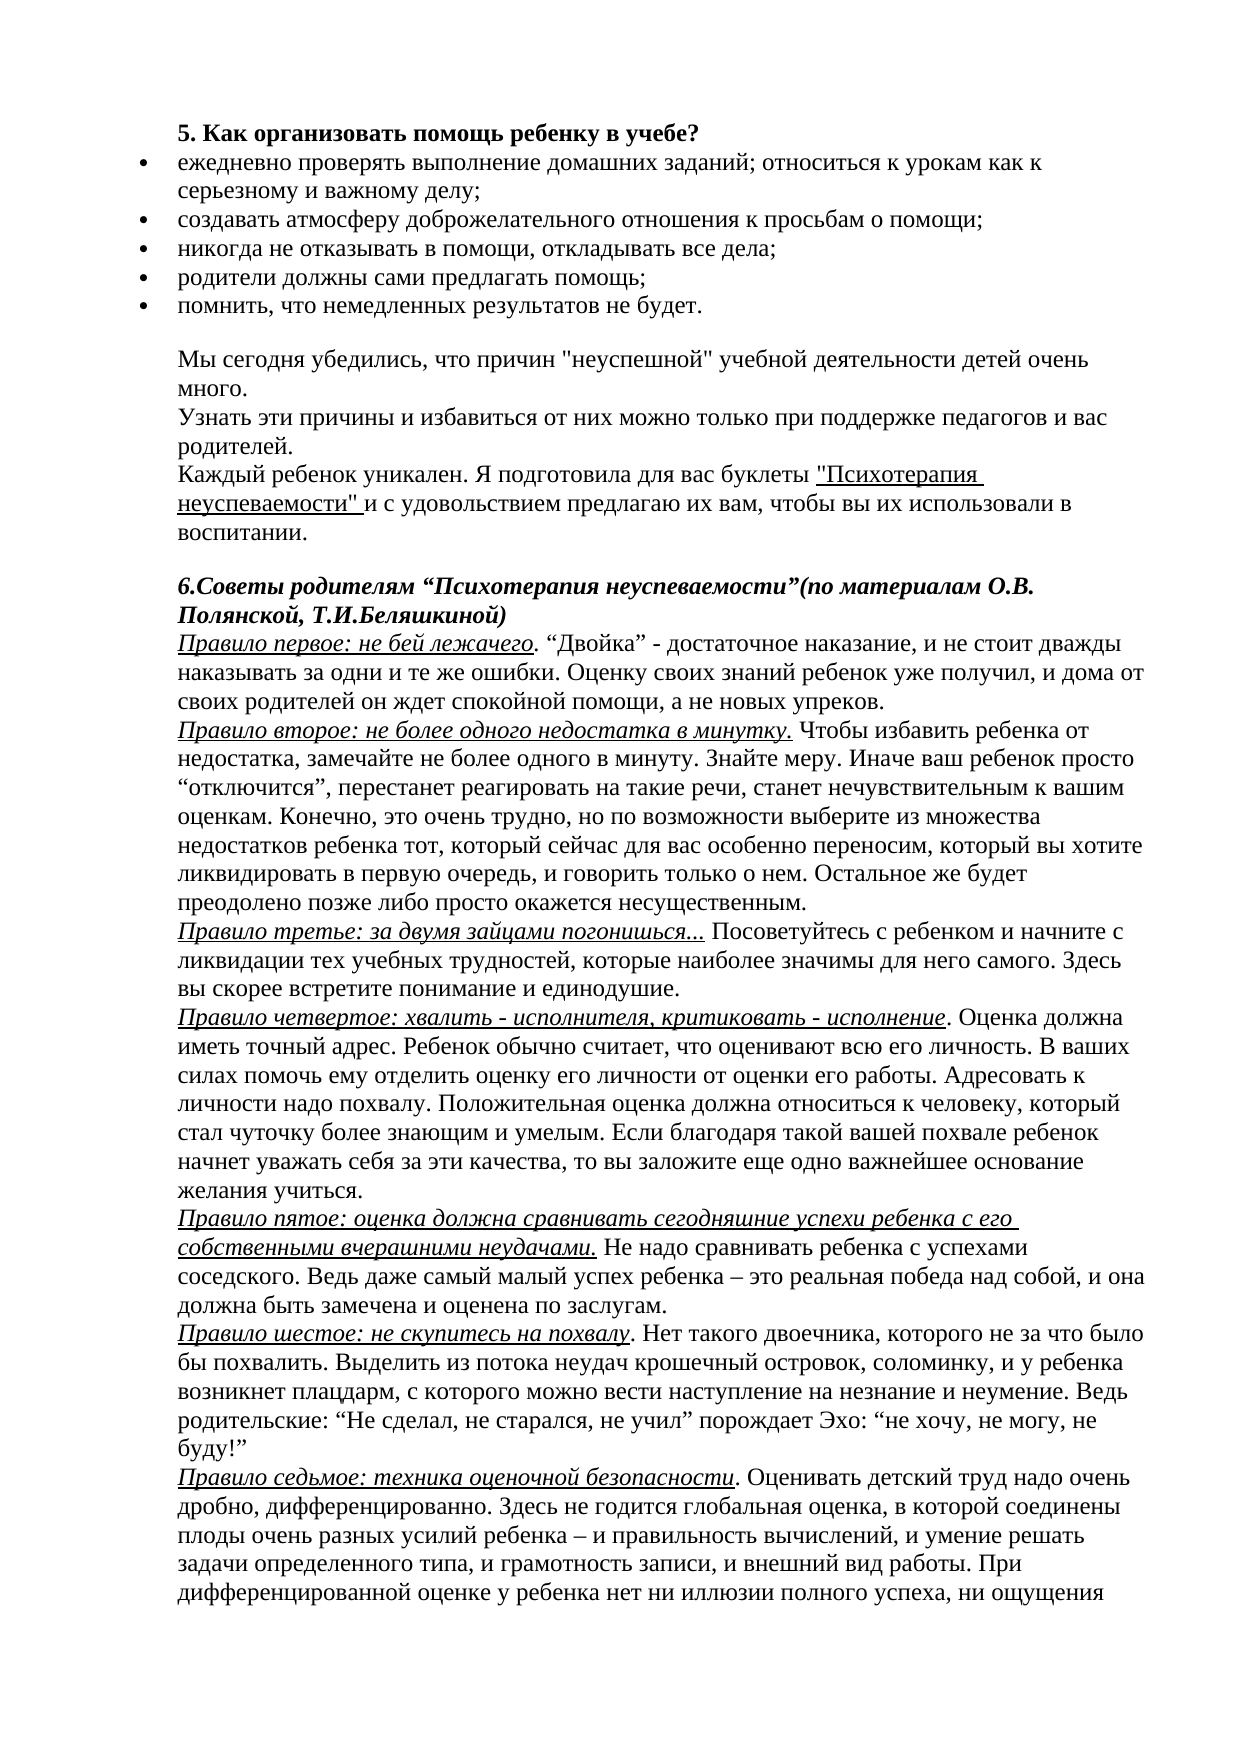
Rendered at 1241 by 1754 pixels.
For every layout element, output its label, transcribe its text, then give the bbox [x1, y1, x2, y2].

text Мы сегодня убедились, что причин "неуспешной" учебной деятельности детей очень много. [177, 344, 1152, 402]
text 5. Как организовать помощь ребенку в учебе? [177, 118, 1152, 147]
text 6.Советы родителям “Психотерапия неуспеваемости”(по материалам О.В. Полянской, Т.И.Беляшкиной) [177, 571, 1152, 628]
text Правило первое: не бей лежачего. “Двойка” - достаточное наказание, и не стоит дважды наказывать за одни и те же ошибки. Оценку своих знаний ребенок уже получил, и дома от своих родителей он ждет спокойной помощи, а не новых упреков. [177, 628, 1152, 715]
text Правило четвертое: хвалить - исполнителя, критиковать - исполнение. Оценка должна иметь точный адрес. Ребенок обычно считает, что оценивают всю его личность. В ваших силах помочь ему отделить оценку его личности от оценки его работы. Адресовать к личности надо похвалу. Положительная оценка должна относиться к человеку, который стал чуточку более знающим и умелым. Если благодаря такой вашей похвале ребенок начнет уважать себя за эти качества, то вы заложите еще одно важнейшее основание желания учиться. [177, 1002, 1152, 1203]
text Каждый ребенок уникален. Я подготовила для вас буклеты "Психотерапия неуспеваемости" и с удовольствием предлагаю их вам, чтобы вы их использовали в воспитании. [177, 459, 1152, 546]
text Правило шестое: не скупитесь на похвалу. Нет такого двоечника, которого не за что было бы похвалить. Выделить из потока неудач крошечный островок, соломинку, и у ребенка возникнет плацдарм, с которого можно вести наступление на незнание и неумение. Ведь родительские: “Не сделал, не старался, не учил” порождает Эхо: “не хочу, не могу, не буду!” [177, 1318, 1152, 1462]
list родители должны сами предлагать помощь; [140, 262, 1152, 291]
text Правило пятое: оценка должна сравнивать сегодняшние успехи ребенка с его собственными вчерашними неудачами. Не надо сравнивать ребенка с успехами соседского. Ведь даже самый малый успех ребенка – это реальная победа над собой, и она должна быть замечена и оценена по заслугам. [177, 1203, 1152, 1318]
list никогда не отказывать в помощи, откладывать все дела; [140, 233, 1152, 262]
list помнить, что немедленных результатов не будет. [140, 291, 1152, 319]
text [177, 1462, 1152, 1606]
list создавать атмосферу доброжелательного отношения к просьбам о помощи; [140, 204, 1152, 233]
text Правило второе: не более одного недостатка в минутку. Чтобы избавить ребенка от недостатка, замечайте не более одного в минуту. Знайте меру. Иначе ваш ребенок просто “отключится”, перестанет реагировать на такие речи, станет нечувствительным к вашим оценкам. Конечно, это очень трудно, но по возможности выберите из множества недостатков ребенка тот, который сейчас для вас особенно переносим, который вы хотите ликвидировать в первую очередь, и говорить только о нем. Остальное же будет преодолено позже либо просто окажется несущественным. [177, 715, 1152, 916]
text Узнать эти причины и избавиться от них можно только при поддержке педагогов и вас родителей. [177, 402, 1152, 459]
text Правило третье: за двумя зайцами погонишься... Посоветуйтесь с ребенком и начните с ликвидации тех учебных трудностей, которые наиболее значимы для него самого. Здесь вы скорее встретите понимание и единодушие. [177, 916, 1152, 1002]
list ежедневно проверять выполнение домашних заданий; относиться к урокам как к серьезному и важному делу; [140, 147, 1152, 204]
